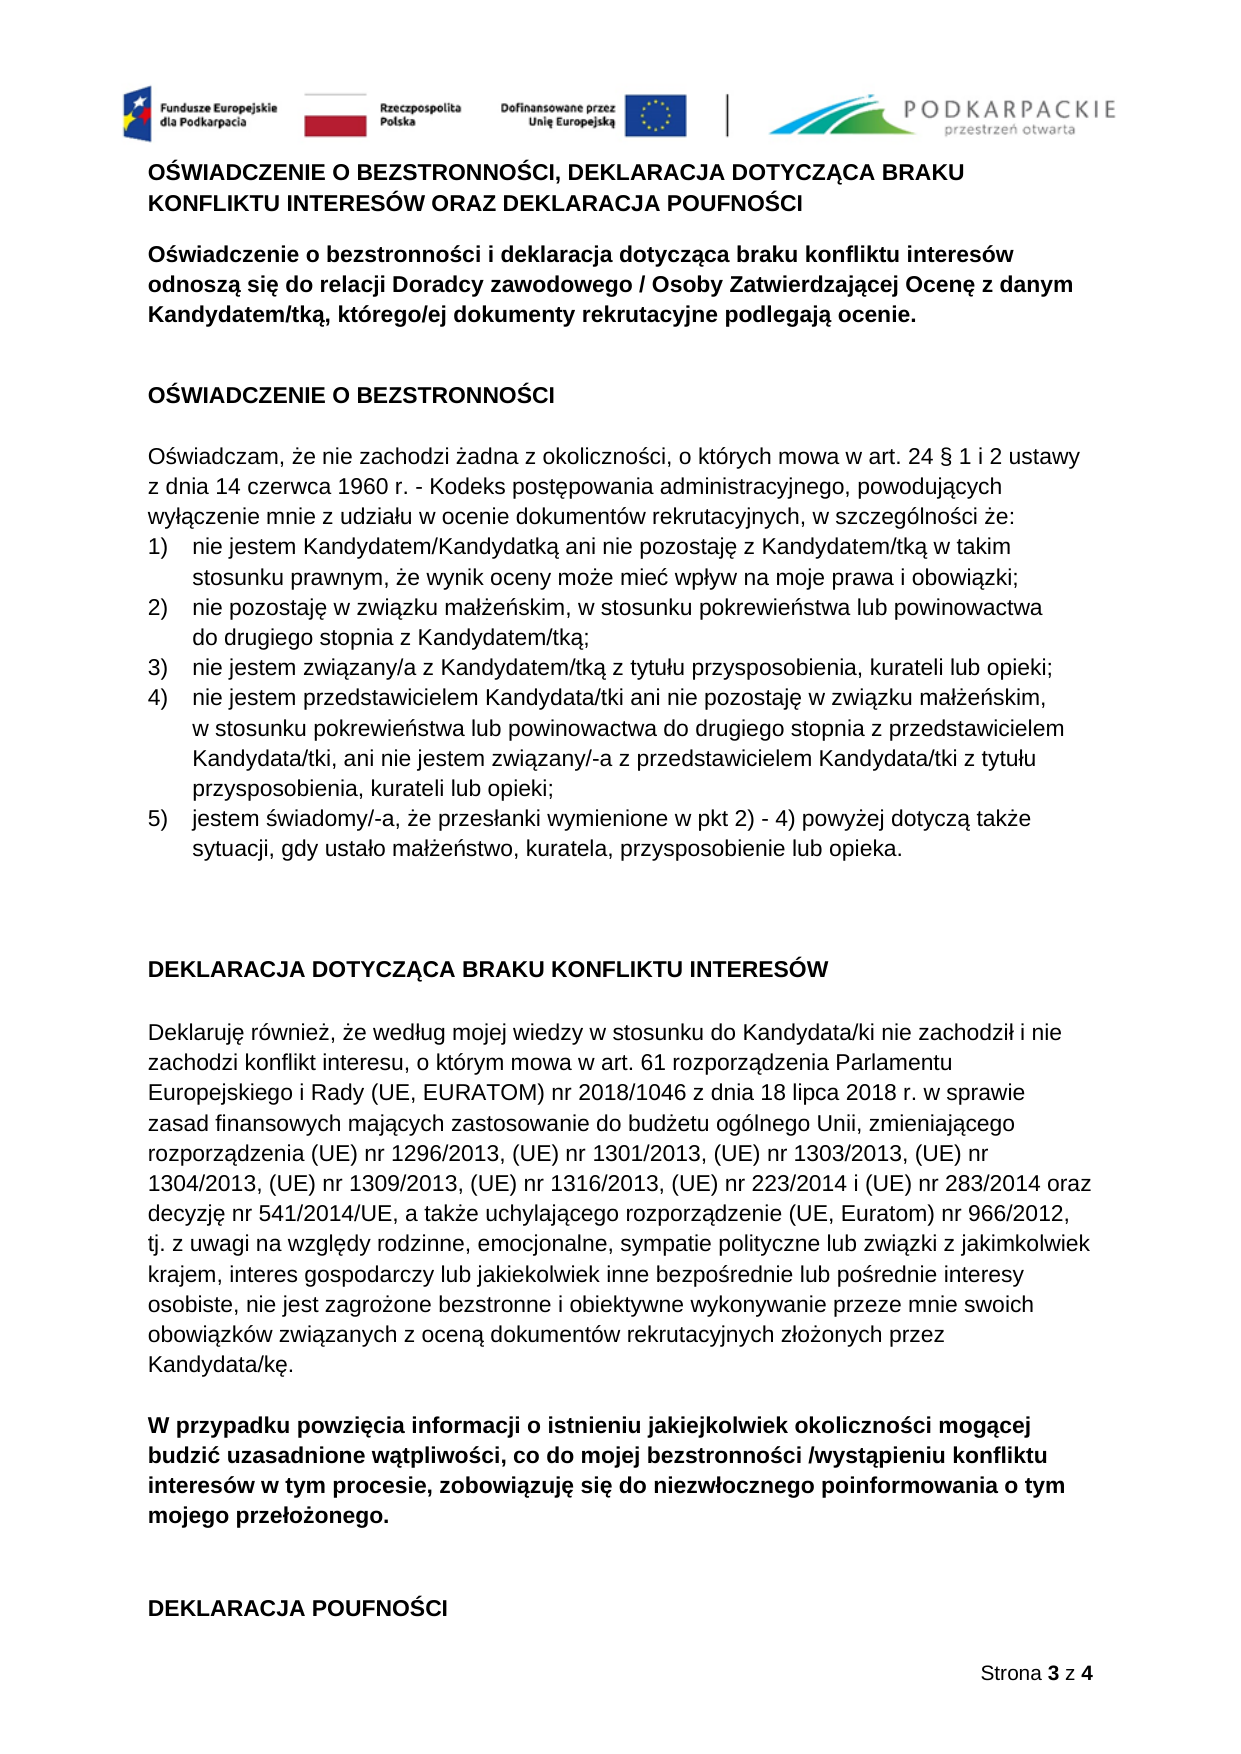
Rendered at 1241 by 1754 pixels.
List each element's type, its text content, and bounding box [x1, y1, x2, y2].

list nie jestem związany/a z Kandydatem/tką z tytułu przysposobienia, kurateli lub opieki; [148, 654, 1093, 680]
text Deklaruję również, że według mojej wiedzy w stosunku do Kandydata/ki nie zachodził i nie zachodzi konflikt interesu, o którym mowa w art. 61 rozporządzenia Parlamentu Europejskiego i Rady (UE, EURATOM) nr 2018/1046 z dnia 18 lipca 2018 r. w sprawie zasad finansowych mających zastosowanie do budżetu ogólnego Unii, zmieniającego rozporządzenia (UE) nr 1296/2013, (UE) nr 1301/2013, (UE) nr 1303/2013, (UE) nr 1304/2013, (UE) nr 1309/2013, (UE) nr 1316/2013, (UE) nr 223/2014 i (UE) nr 283/2014 oraz decyzję nr 541/2014/UE, a także uchylającego rozporządzenie (UE, Euratom) nr 966/2012, tj. z uwagi na względy rodzinne, emocjonalne, sympatie polityczne lub związki z jakimkolwiek krajem, interes gospodarczy lub jakiekolwiek inne bezpośrednie lub pośrednie interesy osobiste, nie jest zagrożone bezstronne i obiektywne wykonywanie przeze mnie swoich obowiązków związanych z oceną dokumentów rekrutacyjnych złożonych przez Kandydata/kę. W przypadku powzięcia informacji o istnieniu jakiejkolwiek okoliczności mogącej budzić uzasadnione wątpliwości, co do mojej bezstronności /wystąpieniu konfliktu interesów w tym procesie, zobowiązuję się do niezwłocznego poinformowania o tym mojego przełożonego. [148, 1019, 1093, 1561]
list nie jestem Kandydatem/Kandydatką ani nie pozostaję z Kandydatem/tką w takim stosunku prawnym, że wynik oceny może mieć wpływ na moje prawa i obowiązki; [148, 533, 1093, 590]
text DEKLARACJA DOTYCZĄCA BRAKU KONFLIKTU INTERESÓW [148, 956, 1093, 1015]
text Oświadczam, że nie zachodzi żadna z okoliczności, o których mowa w art. 24 § 1 i 2 ustawy z dnia 14 czerwca 1960 r. - Kodeks postępowania administracyjnego, powodujących wyłączenie mnie z udziału w ocenie dokumentów rekrutacyjnych, w szczególności że: [148, 443, 1093, 529]
picture [111, 72, 1129, 156]
text Oświadczenie o bezstronności i deklaracja dotycząca braku konfliktu interesów odnoszą się do relacji Doradcy zawodowego / Osoby Zatwierdzającej Ocenę z danym Kandydatem/tką, którego/ej dokumenty rekrutacyjne podlegają ocenie. [148, 241, 1093, 327]
list nie jestem przedstawicielem Kandydata/tki ani nie pozostaję w związku małżeńskim, w stosunku pokrewieństwa lub powinowactwa do drugiego stopnia z przedstawicielem Kandydata/tki, ani nie jestem związany/-a z przedstawicielem Kandydata/tki z tytułu przysposobienia, kurateli lub opieki; [148, 684, 1093, 801]
text OŚWIADCZENIE O BEZSTRONNOŚCI [148, 352, 1093, 408]
list jestem świadomy/-a, że przesłanki wymienione w pkt 2) - 4) powyżej dotyczą także sytuacji, gdy ustało małżeństwo, kuratela, przysposobienie lub opieka. [148, 805, 1093, 862]
text DEKLARACJA POUFNOŚCI [148, 1595, 1093, 1621]
list nie pozostaję w związku małżeńskim, w stosunku pokrewieństwa lub powinowactwa do drugiego stopnia z Kandydatem/tką; [148, 594, 1093, 650]
text OŚWIADCZENIE O BEZSTRONNOŚCI, DEKLARACJA DOTYCZĄCA BRAKU KONFLIKTU INTERESÓW ORAZ DEKLARACJA POUFNOŚCI [148, 148, 1093, 216]
